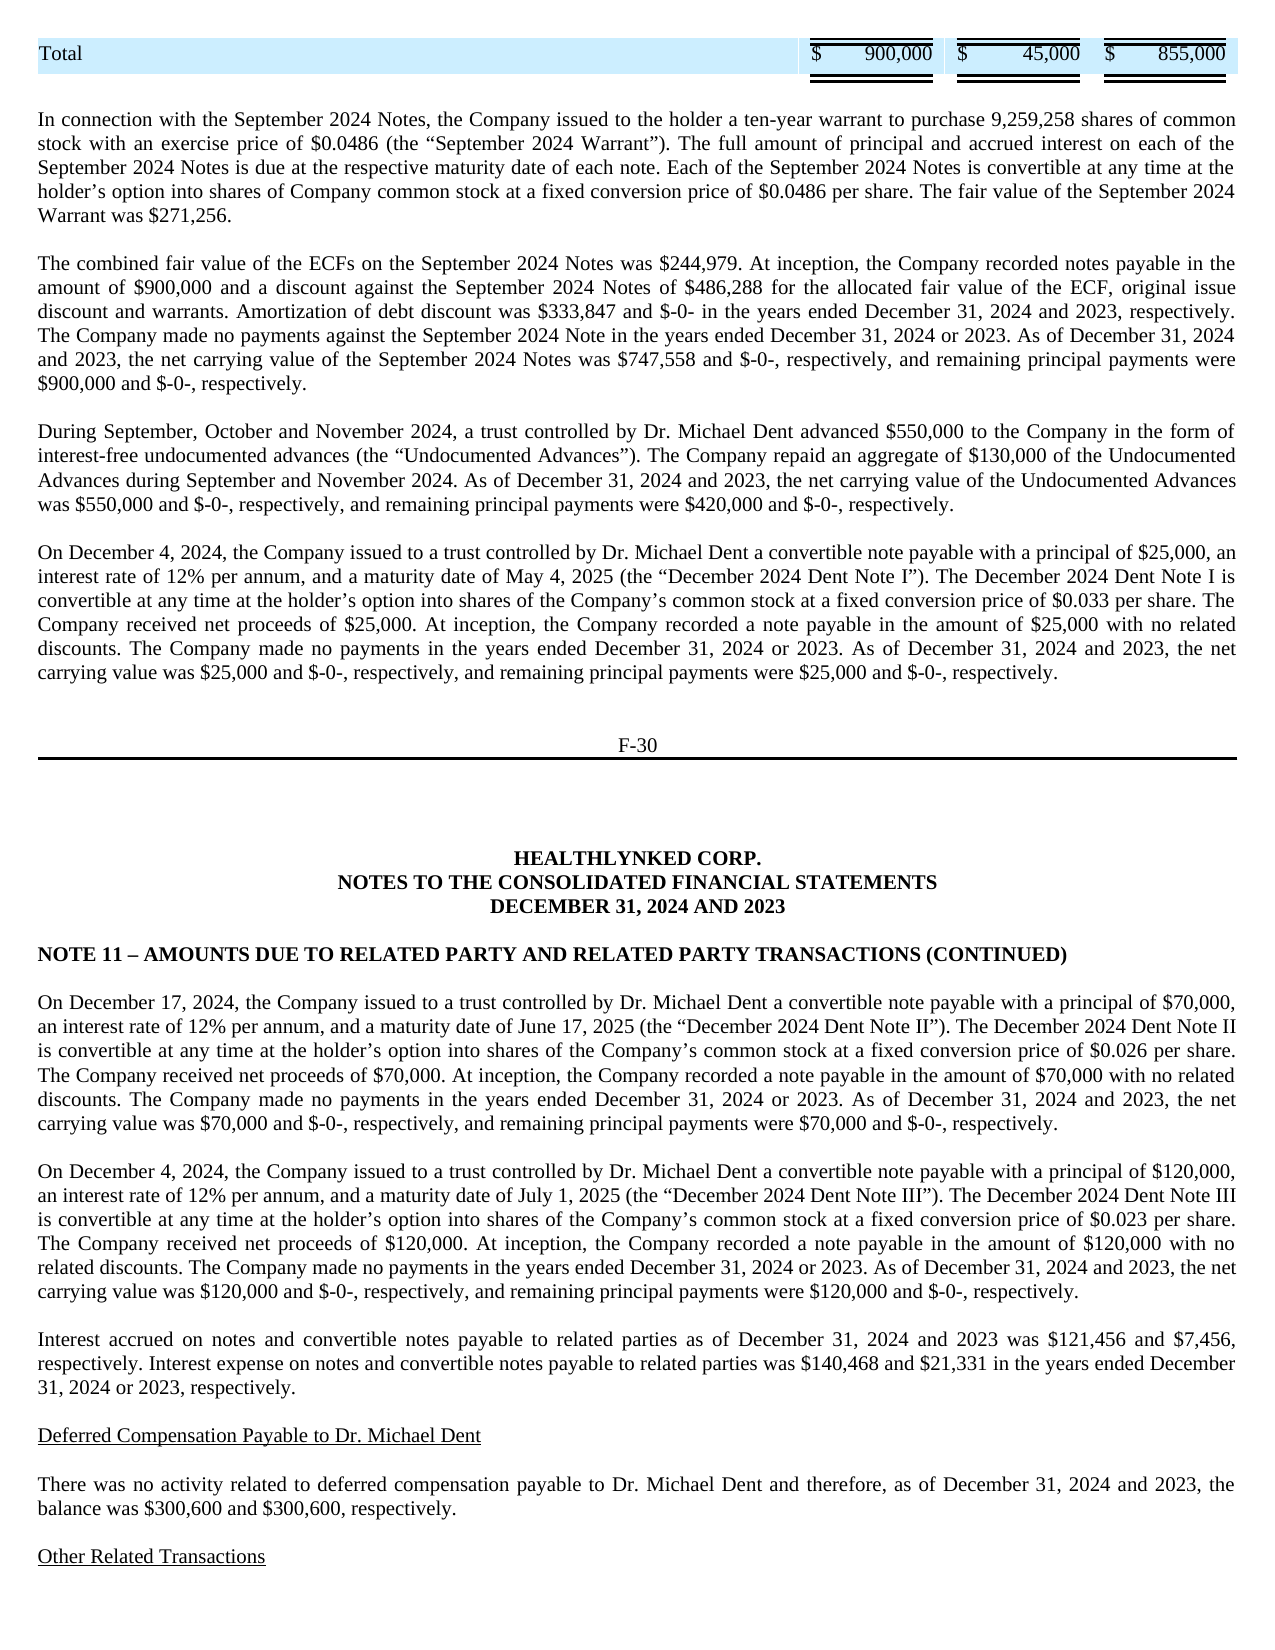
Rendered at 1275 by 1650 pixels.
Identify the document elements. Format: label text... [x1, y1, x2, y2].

text On December 17, 2024, the Company issued to a trust controlled by Dr. Michael Dent a convertible note payable with a principal of $70,000, an interest rate of 12% per annum, and a maturity date of June 17, 2025 (the “December 2024 Dent Note II”). The December 2024 Dent Note II is convertible at any time at the holder’s option into shares of the Company’s common stock at a fixed conversion price of $0.026 per share. The Company received net proceeds of $70,000. At inception, the Company recorded a note payable in the amount of $70,000 with no related discounts. The Company made no payments in the years ended December 31, 2024 or 2023. As of December 31, 2024 and 2023, the net carrying value was $70,000 and $-0-, respectively, and remaining principal payments were $70,000 and $-0-, respectively. [37, 990, 1237, 1135]
text Deferred Compensation Payable to Dr. Michael Dent [37, 1423, 1237, 1447]
text Interest accrued on notes and convertible notes payable to related parties as of December 31, 2024 and 2023 was $121,456 and $7,456, respectively. Interest expense on notes and convertible notes payable to related parties was $140,468 and $21,331 in the years ended December 31, 2024 or 2023, respectively. [37, 1327, 1237, 1399]
text NOTES TO THE CONSOLIDATED FINANCIAL STATEMENTS [37, 870, 1237, 894]
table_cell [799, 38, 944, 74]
text During September, October and November 2024, a trust controlled by Dr. Michael Dent advanced $550,000 to the Company in the form of interest-free undocumented advances (the “Undocumented Advances”). The Company repaid an aggregate of $130,000 of the Undocumented Advances during September and November 2024. As of December 31, 2024 and 2023, the net carrying value of the Undocumented Advances was $550,000 and $-0-, respectively, and remaining principal payments were $420,000 and $-0-, respectively. [37, 419, 1237, 516]
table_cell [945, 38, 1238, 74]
text There was no activity related to deferred compensation payable to Dr. Michael Dent and therefore, as of December 31, 2024 and 2023, the balance was $300,600 and $300,600, respectively. [37, 1472, 1237, 1520]
text NOTE 11 – AMOUNTS DUE TO RELATED PARTY AND RELATED PARTY TRANSACTIONS (CONTINUED) [37, 942, 1237, 966]
text HEALTHLYNKED CORP. [37, 846, 1237, 870]
text F-30 [37, 733, 1237, 760]
text Other Related Transactions [37, 1544, 1237, 1568]
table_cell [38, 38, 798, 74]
text In connection with the September 2024 Notes, the Company issued to the holder a ten-year warrant to purchase 9,259,258 shares of common stock with an exercise price of $0.0486 (the “September 2024 Warrant”). The full amount of principal and accrued interest on each of the September 2024 Notes is due at the respective maturity date of each note. Each of the September 2024 Notes is convertible at any time at the holder’s option into shares of Company common stock at a fixed conversion price of $0.0486 per share. The fair value of the September 2024 Warrant was $271,256. [37, 107, 1237, 227]
text The combined fair value of the ECFs on the September 2024 Notes was $244,979. At inception, the Company recorded notes payable in the amount of $900,000 and a discount against the September 2024 Notes of $486,288 for the allocated fair value of the ECF, original issue discount and warrants. Amortization of debt discount was $333,847 and $-0- in the years ended December 31, 2024 and 2023, respectively. The Company made no payments against the September 2024 Note in the years ended December 31, 2024 or 2023. As of December 31, 2024 and 2023, the net carrying value of the September 2024 Notes was $747,558 and $-0-, respectively, and remaining principal payments were $900,000 and $-0-, respectively. [37, 251, 1237, 395]
text On December 4, 2024, the Company issued to a trust controlled by Dr. Michael Dent a convertible note payable with a principal of $25,000, an interest rate of 12% per annum, and a maturity date of May 4, 2025 (the “December 2024 Dent Note I”). The December 2024 Dent Note I is convertible at any time at the holder’s option into shares of the Company’s common stock at a fixed conversion price of $0.033 per share. The Company received net proceeds of $25,000. At inception, the Company recorded a note payable in the amount of $25,000 with no related discounts. The Company made no payments in the years ended December 31, 2024 or 2023. As of December 31, 2024 and 2023, the net carrying value was $25,000 and $-0-, respectively, and remaining principal payments were $25,000 and $-0-, respectively. [37, 540, 1237, 684]
text On December 4, 2024, the Company issued to a trust controlled by Dr. Michael Dent a convertible note payable with a principal of $120,000, an interest rate of 12% per annum, and a maturity date of July 1, 2025 (the “December 2024 Dent Note III”). The December 2024 Dent Note III is convertible at any time at the holder’s option into shares of the Company’s common stock at a fixed conversion price of $0.023 per share. The Company received net proceeds of $120,000. At inception, the Company recorded a note payable in the amount of $120,000 with no related discounts. The Company made no payments in the years ended December 31, 2024 or 2023. As of December 31, 2024 and 2023, the net carrying value was $120,000 and $-0-, respectively, and remaining principal payments were $120,000 and $-0-, respectively. [37, 1159, 1237, 1303]
text DECEMBER 31, 2024 AND 2023 [37, 894, 1237, 918]
